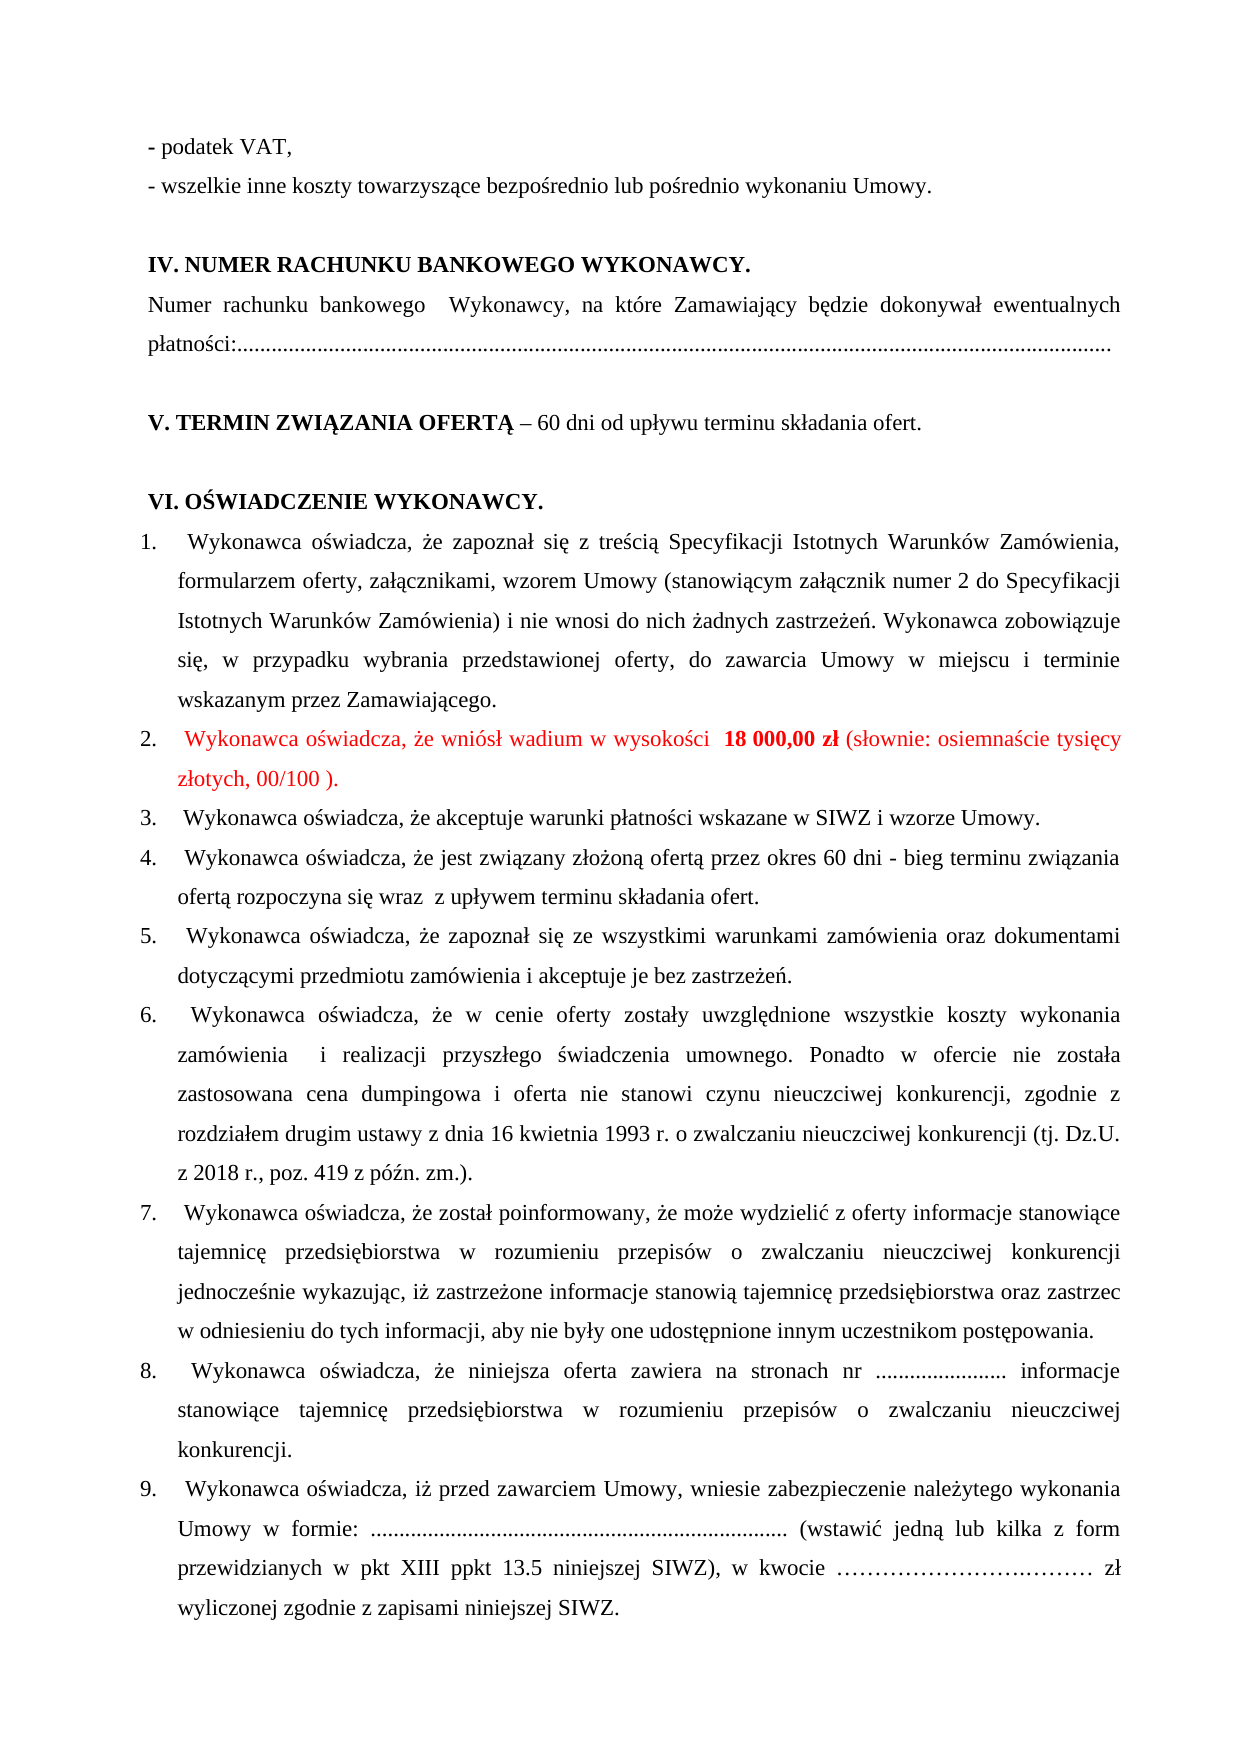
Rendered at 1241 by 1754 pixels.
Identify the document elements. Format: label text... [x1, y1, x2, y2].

list Wykonawca oświadcza, iż przed zawarciem Umowy, wniesie zabezpieczenie należytego wykonania Umowy w formie: ......................................................................... (wstawić jedną lub kilka z form przewidzianych w pkt XIII ppkt 13.5 niniejszej SIWZ), w kwocie …………………….……… zł wyliczonej zgodnie z zapisami niniejszej SIWZ. [140, 1475, 1122, 1620]
list Wykonawca oświadcza, że niniejsza oferta zawiera na stronach nr ....................... informacje stanowiące tajemnicę przedsiębiorstwa w rozumieniu przepisów o zwalczaniu nieuczciwej konkurencji. [140, 1357, 1122, 1462]
list Wykonawca oświadcza, że zapoznał się ze wszystkimi warunkami zamówienia oraz dokumentami dotyczącymi przedmiotu zamówienia i akceptuje je bez zastrzeżeń. [140, 922, 1122, 988]
text IV. NUMER RACHUNKU BANKOWEGO WYKONAWCY. [148, 251, 1122, 278]
list Wykonawca oświadcza, że w cenie oferty zostały uwzględnione wszystkie koszty wykonania zamówienia i realizacji przyszłego świadczenia umownego. Ponadto w ofercie nie została zastosowana cena dumpingowa i oferta nie stanowi czynu nieuczciwej konkurencji, zgodnie z rozdziałem drugim ustawy z dnia 16 kwietnia 1993 r. o zwalczaniu nieuczciwej konkurencji (tj. Dz.U. z 2018 r., poz. 419 z późn. zm.). [140, 1001, 1122, 1186]
text V. TERMIN ZWIĄZANIA OFERTĄ – 60 dni od upływu terminu składania ofert. [148, 409, 1122, 436]
list Wykonawca oświadcza, że zapoznał się z treścią Specyfikacji Istotnych Warunków Zamówienia, formularzem oferty, załącznikami, wzorem Umowy (stanowiącym załącznik numer 2 do Specyfikacji Istotnych Warunków Zamówienia) i nie wnosi do nich żadnych zastrzeżeń. Wykonawca zobowiązuje się, w przypadku wybrania przedstawionej oferty, do zawarcia Umowy w miejscu i terminie wskazanym przez Zamawiającego. [140, 528, 1122, 712]
text VI. OŚWIADCZENIE WYKONAWCY. [148, 488, 1122, 514]
list Wykonawca oświadcza, że jest związany złożoną ofertą przez okres 60 dni - bieg terminu związania ofertą rozpoczyna się wraz z upływem terminu składania ofert. [140, 843, 1122, 909]
text - podatek VAT, [148, 133, 1122, 159]
text - wszelkie inne koszty towarzyszące bezpośrednio lub pośrednio wykonaniu Umowy. [148, 172, 1122, 199]
list Wykonawca oświadcza, że akceptuje warunki płatności wskazane w SIWZ i wzorze Umowy. [140, 804, 1122, 830]
list Wykonawca oświadcza, że został poinformowany, że może wydzielić z oferty informacje stanowiące tajemnicę przedsiębiorstwa w rozumieniu przepisów o zwalczaniu nieuczciwej konkurencji jednocześnie wykazując, iż zastrzeżone informacje stanowią tajemnicę przedsiębiorstwa oraz zastrzec w odniesieniu do tych informacji, aby nie były one udostępnione innym uczestnikom postępowania. [140, 1199, 1122, 1344]
text Numer rachunku bankowego Wykonawcy, na które Zamawiający będzie dokonywał ewentualnych płatności:......................................................................................................................................................... [148, 291, 1122, 357]
list Wykonawca oświadcza, że wniósł wadium w wysokości 18 000,00 zł (słownie: osiemnaście tysięcy złotych, 00/100 ). [140, 725, 1122, 791]
